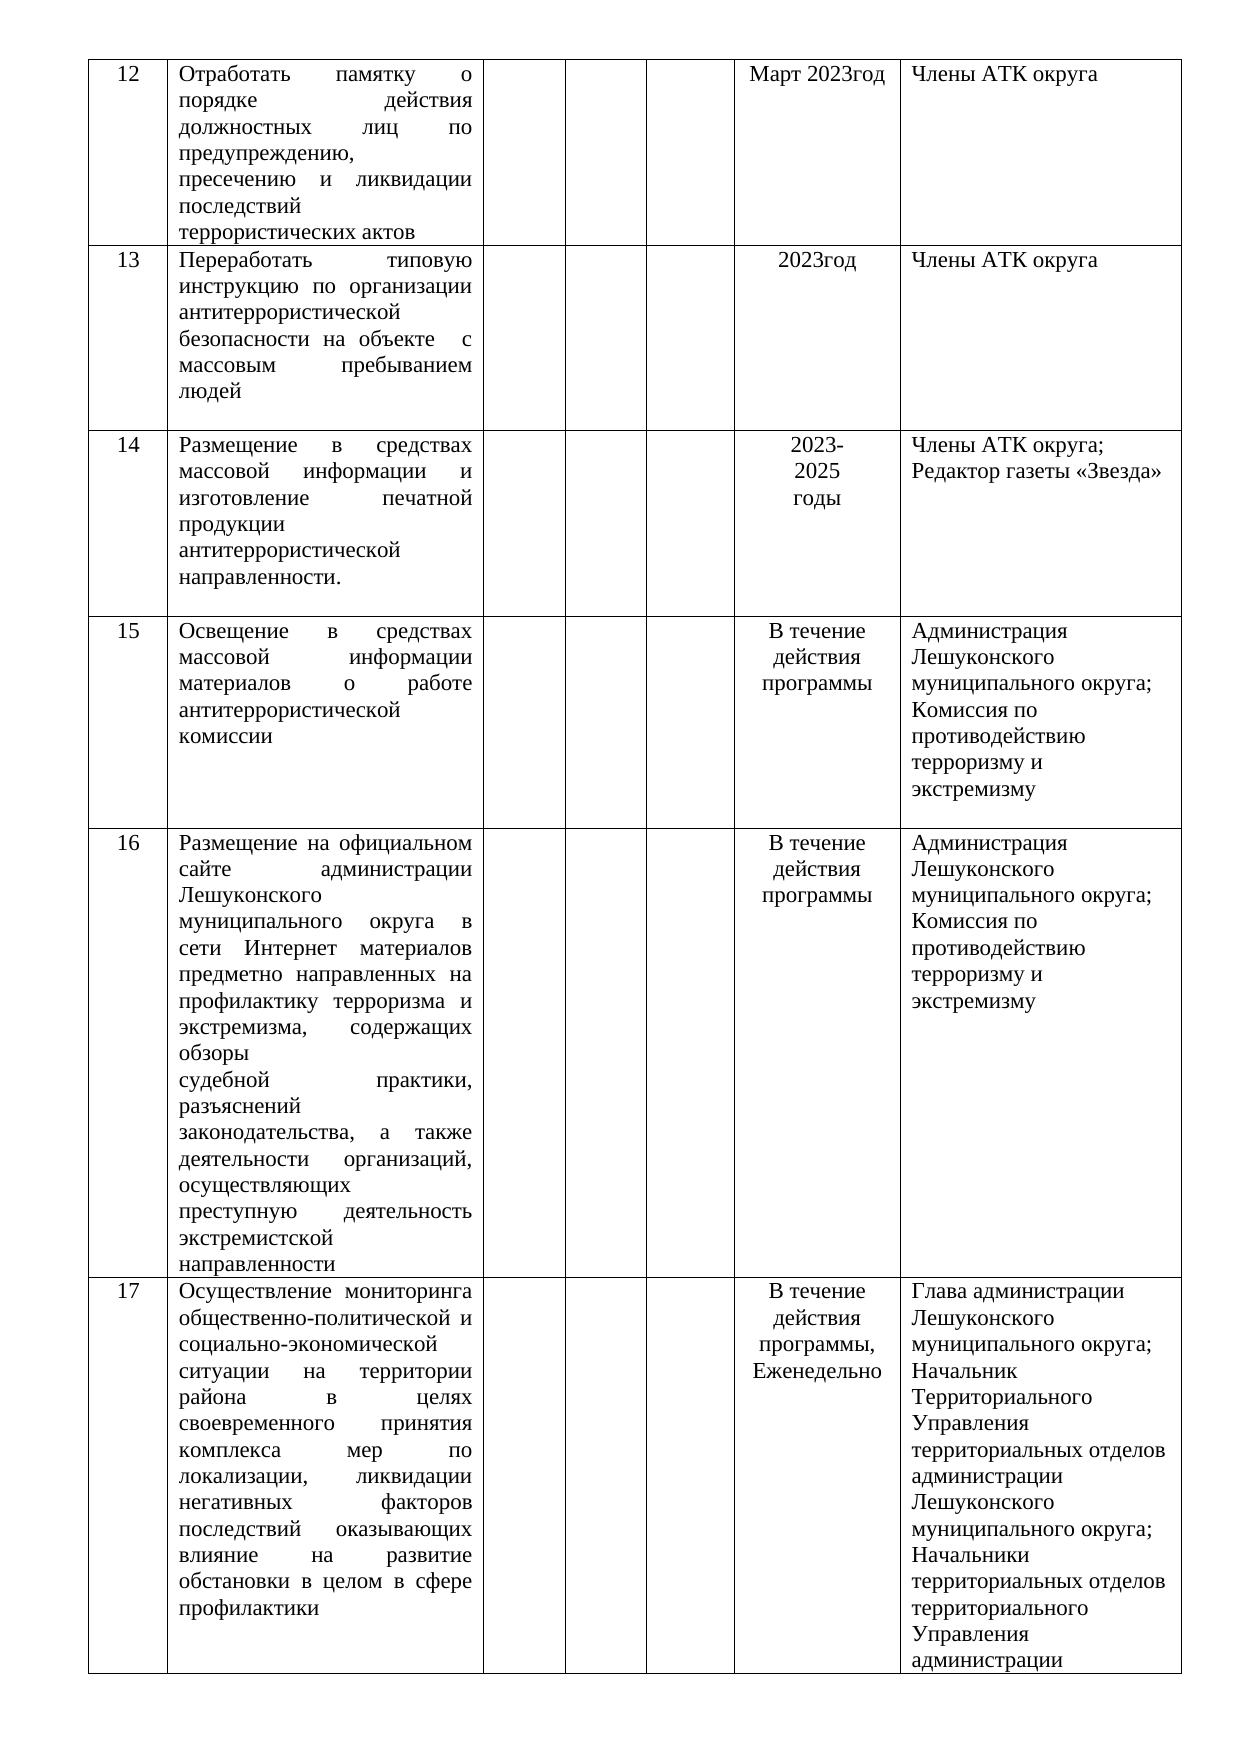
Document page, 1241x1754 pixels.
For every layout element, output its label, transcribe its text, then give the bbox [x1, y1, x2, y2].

table_cell Администрация Лешуконского муниципального округа; Комиссия по противодействию терроризму и экстремизму [901, 829, 1181, 1277]
table_cell В течение действия программы [735, 617, 900, 827]
table_cell Члены АТК округа [901, 246, 1181, 430]
table_cell Члены АТК округа; Редактор газеты «Звезда» [901, 431, 1181, 616]
table_cell 14 [89, 431, 167, 616]
table_cell Размещение в средствах массовой информации и изготовление печатной продукции антитеррористической направленности. [168, 431, 483, 616]
table_cell [484, 246, 565, 430]
table_cell Члены АТК округа [901, 60, 1181, 244]
table_cell 2023- 2025 годы [735, 431, 900, 616]
table_cell 15 [89, 617, 167, 827]
table_cell [647, 829, 734, 1277]
table_cell Отработать памятку о порядке действия должностных лиц по предупреждению, пресечению и ликвидации последствий террористических актов [168, 60, 483, 244]
table_cell [484, 617, 565, 827]
table_cell Март 2023год [735, 60, 900, 244]
table_cell [566, 829, 646, 1277]
table_cell [484, 829, 565, 1277]
table_cell [647, 1278, 734, 1673]
table_cell [566, 60, 646, 244]
table_cell Размещение на официальном сайте администрации Лешуконского муниципального округа в сети Интернет материалов предметно направленных на профилактику терроризма и экстремизма, содержащих обзоры судебной практики, разъяснений законодательства, а также деятельности организаций, осуществляющих преступную деятельность экстремистской направленности [168, 829, 483, 1277]
table_cell 16 [89, 829, 167, 1277]
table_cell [901, 1278, 1181, 1673]
table_cell [647, 60, 734, 244]
table_cell [647, 246, 734, 430]
table_cell [566, 617, 646, 827]
table_cell 17 [89, 1278, 167, 1673]
table_cell Переработать типовую инструкцию по организации антитеррористической безопасности на объекте с массовым пребыванием людей [168, 246, 483, 430]
table_cell [566, 1278, 646, 1673]
table_cell [647, 431, 734, 616]
table_cell 13 [89, 246, 167, 430]
table_cell В течение действия программы [735, 829, 900, 1277]
table_cell [566, 431, 646, 616]
table_cell Администрация Лешуконского муниципального округа; Комиссия по противодействию терроризму и экстремизму [901, 617, 1181, 827]
table_cell [566, 246, 646, 430]
table_cell [484, 1278, 565, 1673]
table_cell [647, 617, 734, 827]
table_cell 12 [89, 60, 167, 244]
table_cell 2023год [735, 246, 900, 430]
table_cell Освещение в средствах массовой информации материалов о работе антитеррористической комиссии [168, 617, 483, 827]
table_cell [484, 431, 565, 616]
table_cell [735, 1278, 900, 1673]
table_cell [168, 1278, 483, 1673]
table_cell [484, 60, 565, 244]
